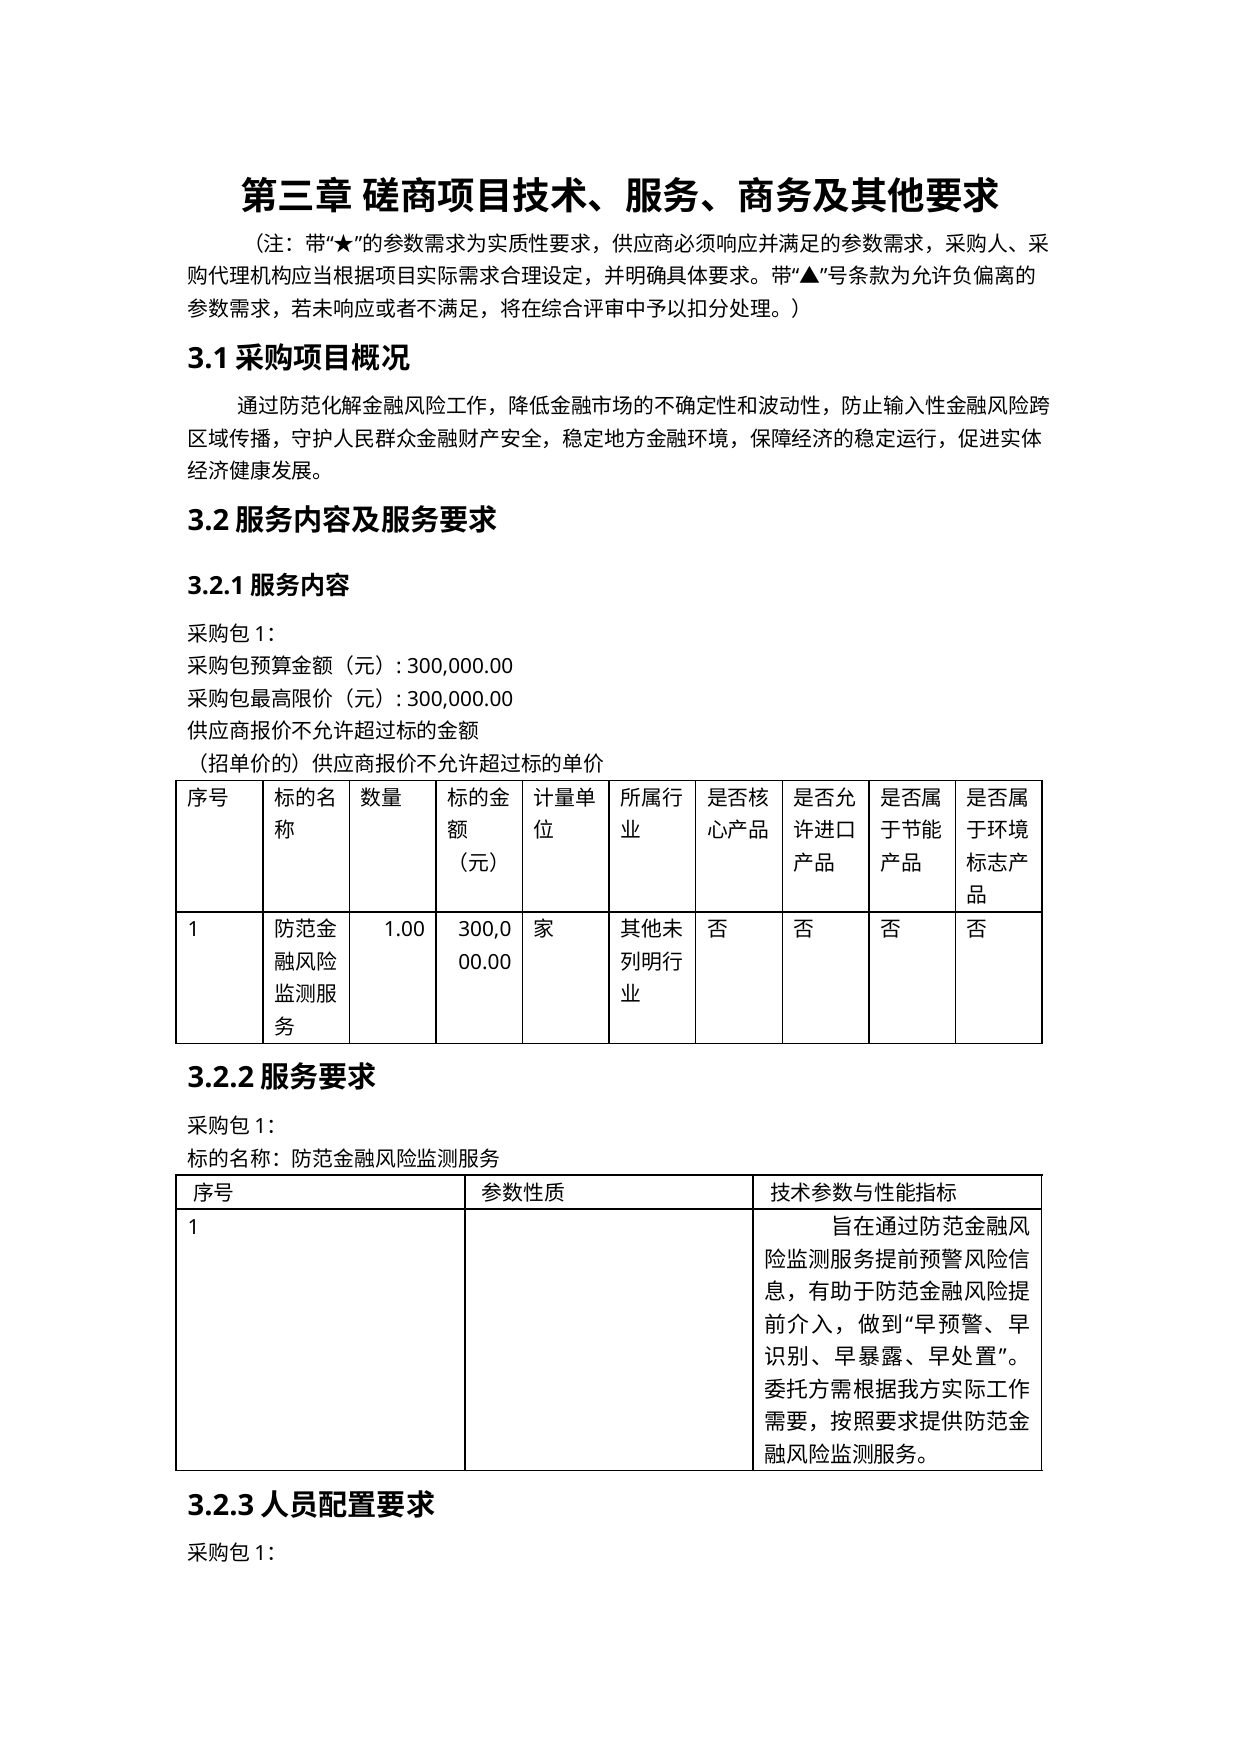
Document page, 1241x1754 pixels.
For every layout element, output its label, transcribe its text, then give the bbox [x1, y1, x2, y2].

table_header 技术参数与性能指标 [754, 1176, 1041, 1208]
text 3.2.2服务要求 [187, 1044, 1053, 1109]
text 采购包1： [187, 617, 1053, 649]
text 采购包最高限价（元）: 300,000.00 [187, 682, 1053, 714]
table_cell 否 [870, 913, 955, 1043]
text 采购包1： [187, 1109, 1053, 1142]
table_cell 家 [523, 913, 608, 1043]
table_header 是否核心产品 [696, 781, 782, 911]
text 供应商报价不允许超过标的金额 [187, 714, 1053, 747]
table_header 数量 [350, 781, 435, 911]
text （招单价的）供应商报价不允许超过标的单价 [187, 747, 1053, 779]
table_cell 否 [783, 913, 868, 1043]
table_header 是否允许进口产品 [783, 781, 868, 911]
table_header 所属行业 [610, 781, 695, 911]
table_header 标的金额 （元） [437, 781, 522, 911]
table_cell 300,000.00 [437, 913, 522, 1043]
text （注：带“★”的参数需求为实质性要求，供应商必须响应并满足的参数需求，采购人、采购代理机构应当根据项目实际需求合理设定，并明确具体要求。带“▲”号条款为允许负偏离的参数需求，若未响应或者不满足，将在综合评审中予以扣分处理。） [187, 227, 1053, 324]
table_header 序号 [177, 781, 262, 911]
text 采购包1： [187, 1536, 1053, 1569]
table_cell 否 [956, 913, 1041, 1043]
table_header 标的名称 [264, 781, 349, 911]
table_cell 1.00 [350, 913, 435, 1043]
table_cell 旨在通过防范金融风险监测服务提前预警风险信息，有助于防范金融风险提前介入，做到“早预警、早识别、早暴露、早处置”。委托方需根据我方实际工作需要，按照要求提供防范金融风险监测服务。 [754, 1210, 1041, 1470]
text 3.1采购项目概况 [187, 324, 1053, 389]
table_header 序号 [177, 1176, 464, 1208]
table_cell 1 [177, 913, 262, 1043]
table_cell 否 [696, 913, 782, 1043]
table_cell 1 [177, 1210, 464, 1470]
text 第三章 磋商项目技术、服务、商务及其他要求 [187, 162, 1053, 227]
table_cell 防范金融风险监测服务 [264, 913, 349, 1043]
text 3.2服务内容及服务要求 [187, 487, 1053, 552]
table_header 是否属于环境标志产品 [956, 781, 1041, 911]
table_header 是否属于节能产品 [870, 781, 955, 911]
text 通过防范化解金融风险工作，降低金融市场的不确定性和波动性，防止输入性金融风险跨区域传播，守护人民群众金融财产安全，稳定地方金融环境，保障经济的稳定运行，促进实体经济健康发展。 [187, 389, 1053, 487]
table_cell [466, 1210, 752, 1470]
text 采购包预算金额（元）: 300,000.00 [187, 649, 1053, 682]
table_cell 其他未列明行业 [610, 913, 695, 1043]
table_header 计量单位 [523, 781, 608, 911]
text 标的名称：防范金融风险监测服务 [187, 1142, 1053, 1174]
table_header 参数性质 [466, 1176, 752, 1208]
text 3.2.1服务内容 [187, 552, 1053, 617]
text 3.2.3人员配置要求 [187, 1471, 1053, 1536]
